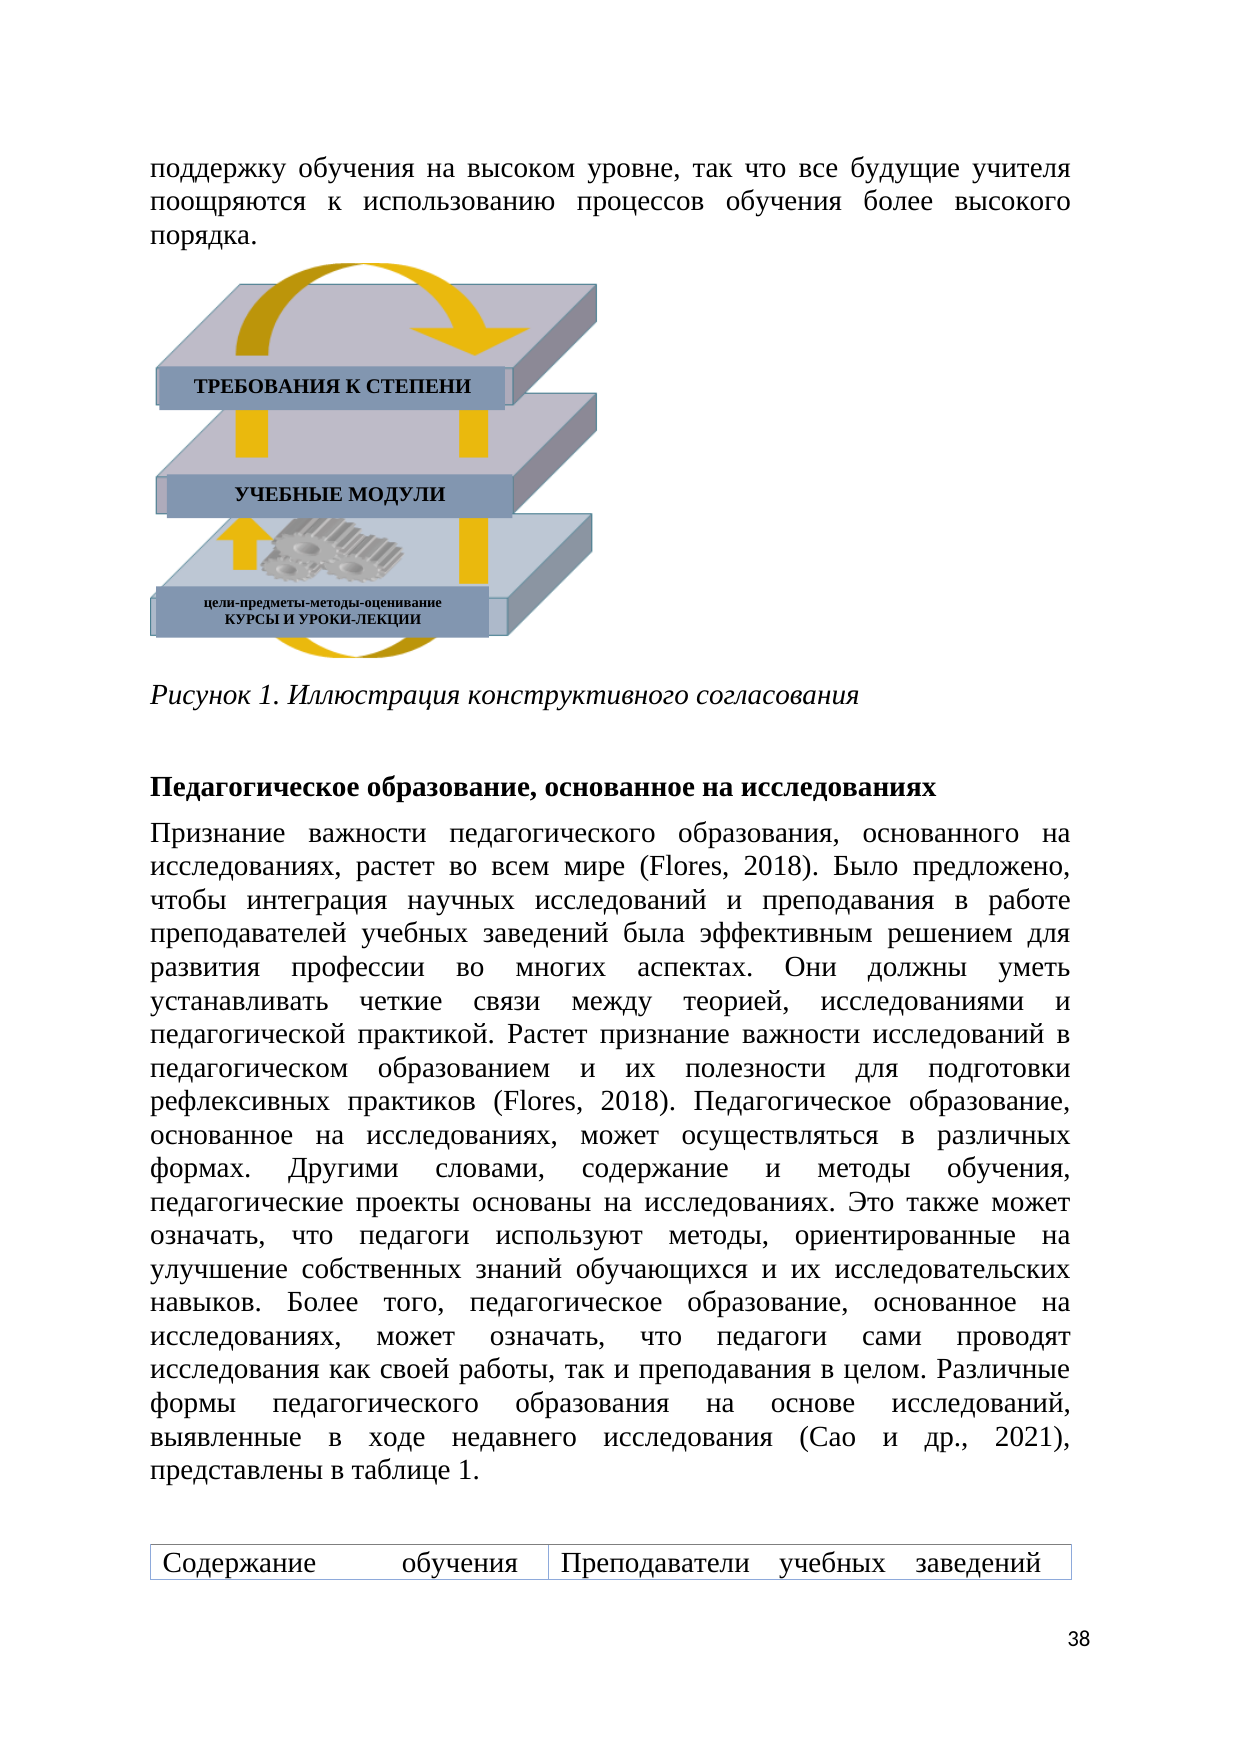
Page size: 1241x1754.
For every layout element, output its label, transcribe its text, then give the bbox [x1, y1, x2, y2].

text Рисунок 1. Иллюстрация конструктивного согласования [150, 677, 1071, 710]
text Признание важности педагогического образования, основанного на исследованиях, растет во всем мире (Flores, 2018). Было предложено, чтобы интеграция научных исследований и преподавания в работе преподавателей учебных заведений была эффективным решением для развития профессии во многих аспектах. Они должны уметь устанавливать четкие связи между теорией, исследованиями и педагогической практикой. Растет признание важности исследований в педагогическом образованием и их полезности для подготовки рефлексивных практиков (Flores, 2018). Педагогическое образование, основанное на исследованиях, может осуществляться в различных формах. Другими словами, содержание и методы обучения, педагогические проекты основаны на исследованиях. Это также может означать, что педагоги используют методы, ориентированные на улучшение собственных знаний обучающихся и их исследовательских навыков. Более того, педагогическое образование, основанное на исследованиях, может означать, что педагоги сами проводят исследования как своей работы, так и преподавания в целом. Различные формы педагогического образования на основе исследований, выявленные в ходе недавнего исследования (Cao и др., 2021), представлены в таблице 1. [150, 815, 1071, 1486]
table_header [549, 1545, 1071, 1579]
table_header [151, 1545, 548, 1579]
picture [150, 263, 604, 665]
text Педагогическое образование, основанное на исследованиях [150, 769, 1071, 802]
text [150, 150, 1071, 251]
